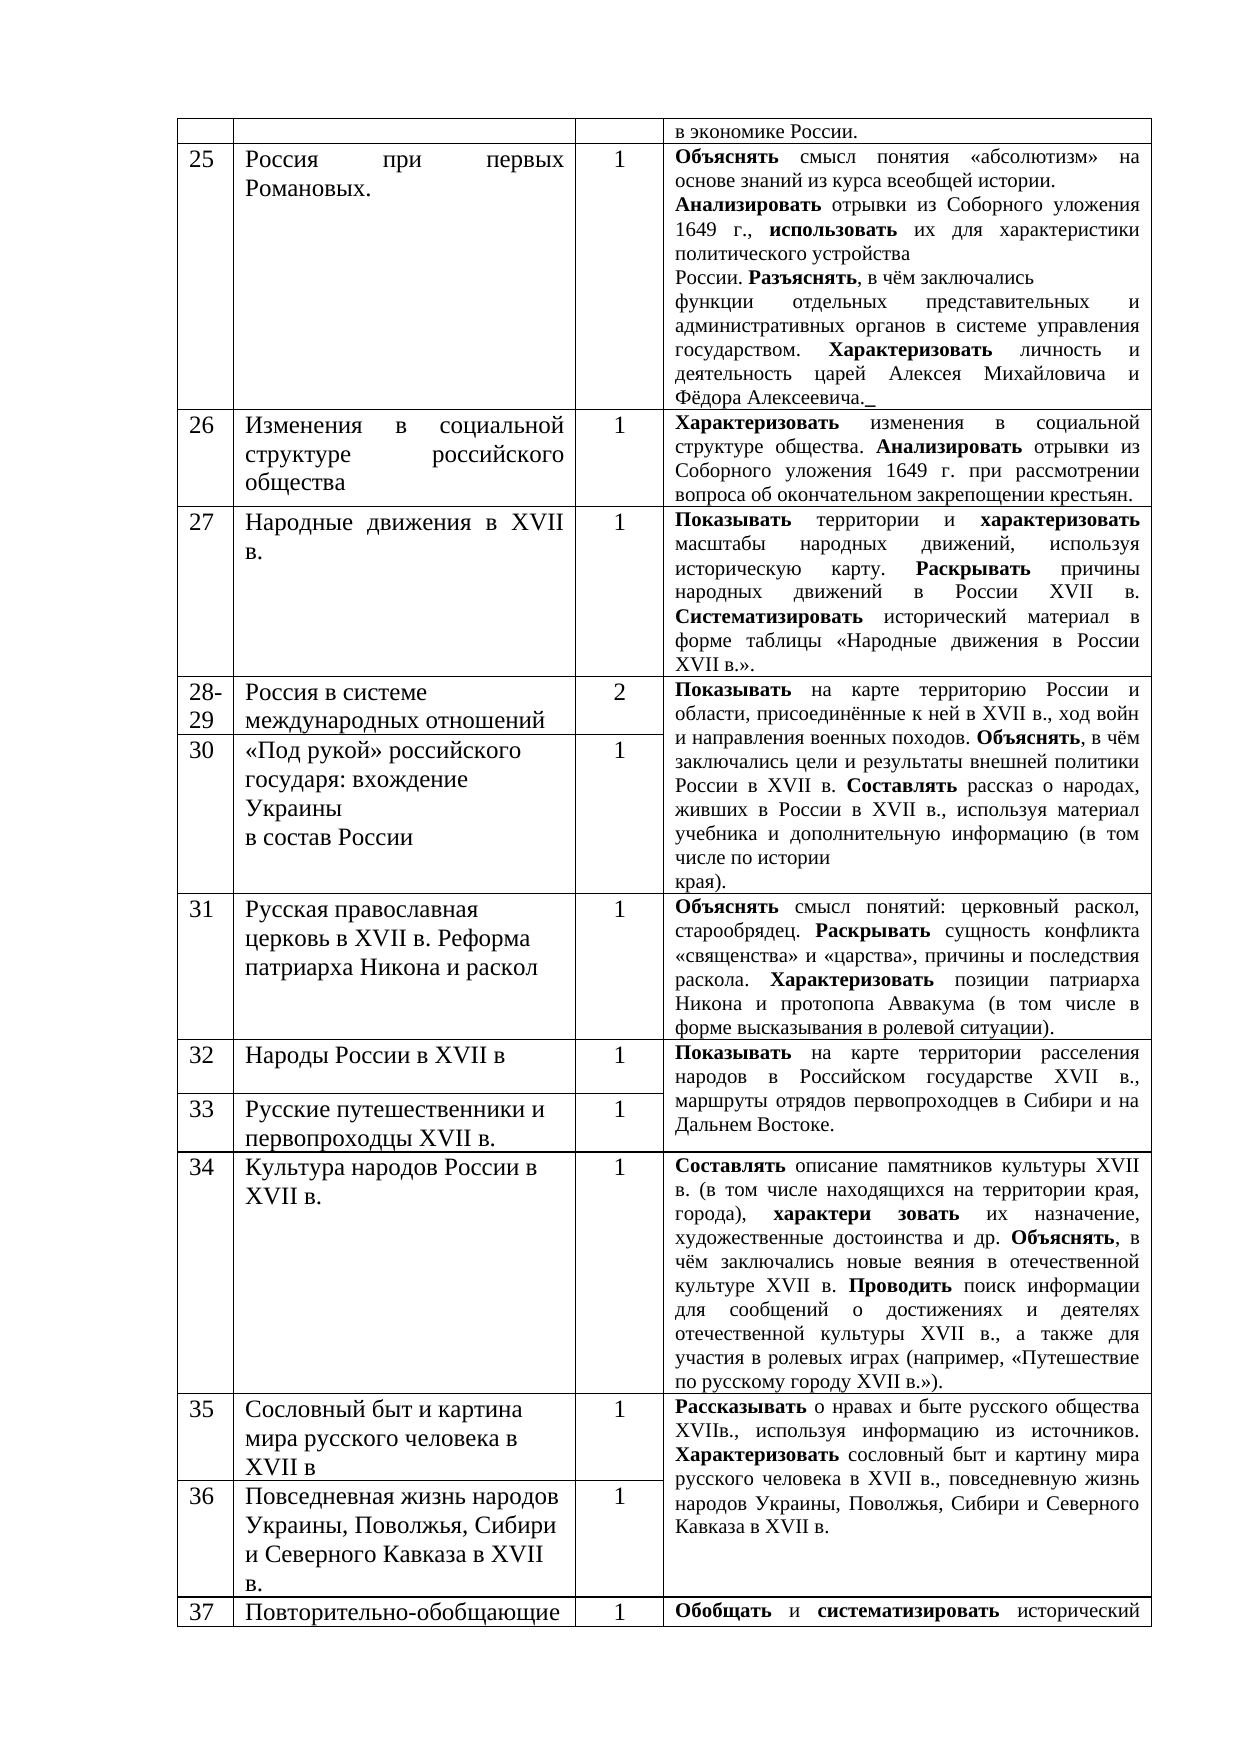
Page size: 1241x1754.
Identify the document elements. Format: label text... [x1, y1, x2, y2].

table_cell 1 [576, 1598, 663, 1626]
table_cell 1 [576, 1040, 663, 1093]
table_cell 35 [178, 1394, 233, 1480]
table_cell 1 [576, 507, 663, 676]
table_cell Россия в системе международных отношений [234, 677, 575, 734]
table_cell Объяснять смысл понятий: церковный раскол, старообрядец. Раскрывать сущность конфликта «священства» и «царства», причины и последствия раскола. Характеризовать позиции патриарха Никона и протопопа Аввакума (в том числе в форме высказывания в ролевой ситуации). [664, 894, 1151, 1039]
table_cell 34 [178, 1153, 233, 1393]
table_cell Показывать территории и характеризовать масштабы народных движений, используя историческую карту. Раскрывать причины народных движений в России XVII в. Систематизировать исторический материал в форме таблицы «Народные движения в России XVII в.». [664, 507, 1151, 676]
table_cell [234, 119, 575, 143]
table_cell 1 [576, 1394, 663, 1480]
table_cell 1 [576, 410, 663, 506]
table_cell 33 [178, 1094, 233, 1151]
table_cell 1 [576, 735, 663, 893]
table_cell Изменения в социальной структуре российского общества [234, 410, 575, 506]
table_cell 31 [178, 894, 233, 1039]
table_cell 2 [576, 677, 663, 734]
table_cell Объяснять смысл понятия «абсолютизм» на основе знаний из курса всеобщей истории. Анализировать отрывки из Соборного уложения ., использовать их для характеристики политического устройства России. Разъяснять, в чём заключались функции отдельных представительных и административных органов в системе управления государством. Характеризовать личность и деятельность царей Алексея Михайловича и Фёдора Алексеевича._ [664, 144, 1151, 409]
table_cell Россия при первых Романовых. [234, 144, 575, 409]
table_cell 25 [178, 144, 233, 409]
table_cell 1 [576, 1094, 663, 1151]
table_cell Русская православная церковь в XVII в. Реформа патриарха Никона и раскол [234, 894, 575, 1039]
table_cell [234, 1598, 575, 1626]
table_cell Повседневная жизнь народов Украины, Поволжья, Сибири и Северного Кавказа в XVII в. [234, 1481, 575, 1596]
table_cell 1 [576, 894, 663, 1039]
table_cell Народные движения в XVII в. [234, 507, 575, 676]
table_cell Характеризовать изменения в социальной структуре общества. Анализировать отрывки из Соборного уложения . при рассмотрении вопроса об окончательном закрепощении крестьян. [664, 410, 1151, 506]
table_cell Показывать на карте территорию России и области, присоединённые к ней в XVII в., ход войн и направления военных походов. Объяснять, в чём заключались цели и результаты внешней политики России в XVII в. Составлять рассказ о народах, живших в России в XVII в., используя материал учебника и дополнительную информацию (в том числе по истории края). [664, 677, 1151, 893]
table_cell 30 [178, 735, 233, 893]
table_cell Составлять описание памятников культуры XVII в. (в том числе находящихся на территории края, города), характери зовать их назначение, художественные достоинства и др. Объяснять, в чём заключались новые веяния в отечественной культуре XVII в. Проводить поиск информации для сообщений о достижениях и деятелях отечественной культуры XVII в., а также для участия в ролевых играх (например, «Путешествие по русскому городу XVII в.»). [664, 1153, 1151, 1393]
table_cell Народы России в XVII в [234, 1040, 575, 1093]
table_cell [664, 1598, 1151, 1626]
table_cell Русские путешественники и первопроходцы XVII в. [234, 1094, 575, 1151]
table_cell 32 [178, 1040, 233, 1093]
table_cell 1 [576, 1481, 663, 1596]
table_cell 27 [178, 507, 233, 676]
table_cell «Под рукой» российского государя: вхождение Украины в состав России [234, 735, 575, 893]
table_cell 37 [178, 1598, 233, 1626]
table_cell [664, 119, 1151, 143]
table_cell 26 [178, 410, 233, 506]
table_cell 28-29 [178, 677, 233, 734]
table_cell 24 [178, 119, 233, 143]
table_cell 36 [178, 1481, 233, 1596]
table_cell Сословный быт и картина мира русского человека в XVII в [234, 1394, 575, 1480]
table_cell 1 [576, 1153, 663, 1393]
table_cell Показывать на карте территории расселения народов в Российском государстве XVII в., маршруты отрядов первопроходцев в Сибири и на Дальнем Востоке. [664, 1040, 1151, 1151]
table_cell Рассказывать о нравах и быте русского общества XVIIв., используя информацию из источников. Характеризовать сословный быт и картину мира русского человека в XVII в., повседневную жизнь народов Украины, Поволжья, Сибири и Северного Кавказа в XVII в. [664, 1394, 1151, 1596]
table_cell 1 [576, 119, 663, 143]
table_cell 1 [576, 144, 663, 409]
table_cell Культура народов России в XVII в. [234, 1153, 575, 1393]
